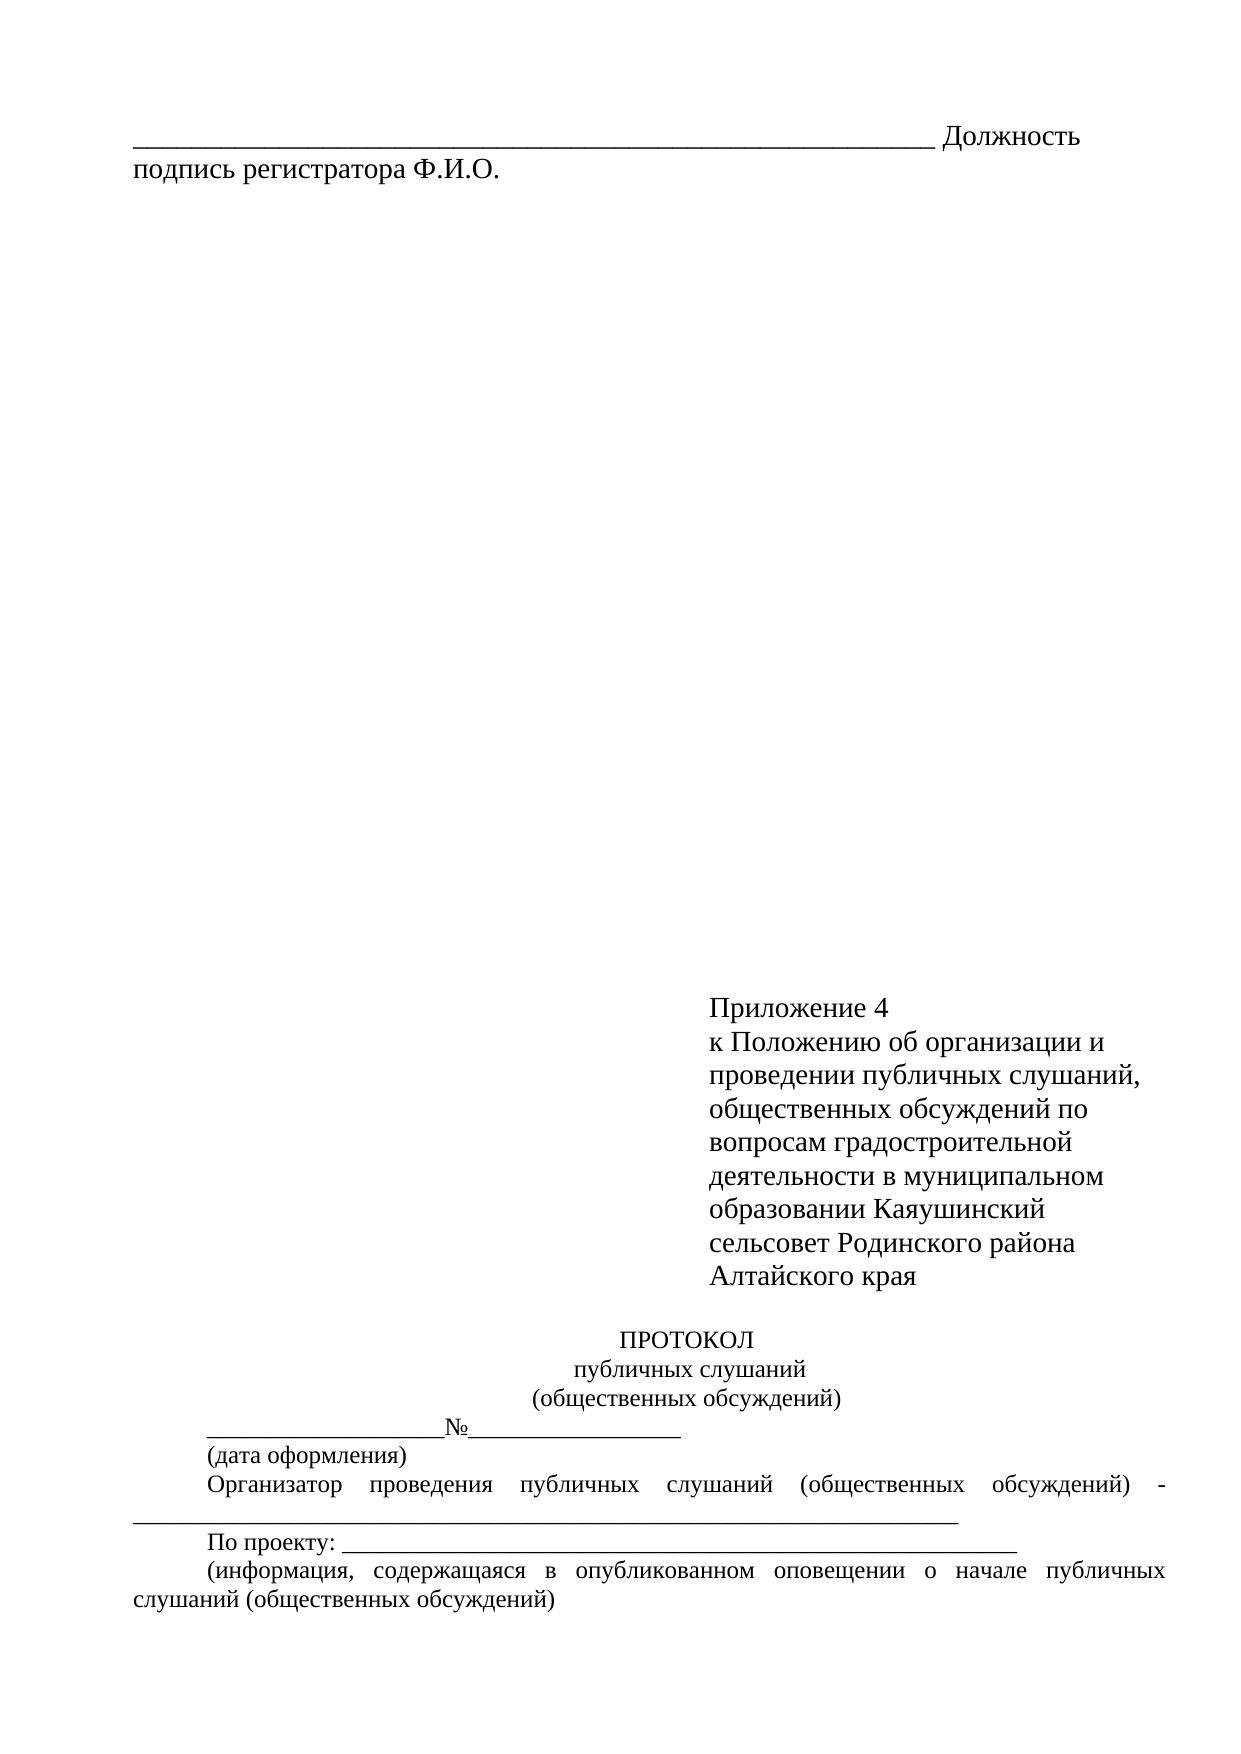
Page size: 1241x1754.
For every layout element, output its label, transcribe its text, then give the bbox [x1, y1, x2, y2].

text ___________________№_________________ [133, 1412, 1167, 1441]
text По проекту: ______________________________________________________ [133, 1527, 1167, 1556]
text публичных слушаний [133, 1354, 1167, 1383]
text проведении публичных слушаний, общественных обсуждений по вопросам градостроительной [709, 1057, 1167, 1158]
text Организатор проведения публичных слушаний (общественных обсуждений) -__________________________________________________________________ [133, 1469, 1167, 1527]
text (дата оформления) [133, 1441, 1167, 1469]
text к Положению об организации и [709, 1024, 1167, 1057]
text ПРОТОКОЛ [133, 1326, 1167, 1354]
text (общественных обсуждений) [133, 1383, 1167, 1412]
text (информация, содержащаяся в опубликованном оповещении о начале публичных слушаний (общественных обсуждений) [133, 1556, 1167, 1613]
text деятельности в муниципальном образовании Каяушинский сельсовет Родинского района Алтайского края [709, 1158, 1167, 1292]
text Приложение 4 [709, 990, 1167, 1024]
text _______________________________________________________ Должность подпись регистратора Ф.И.О. [133, 118, 1167, 185]
